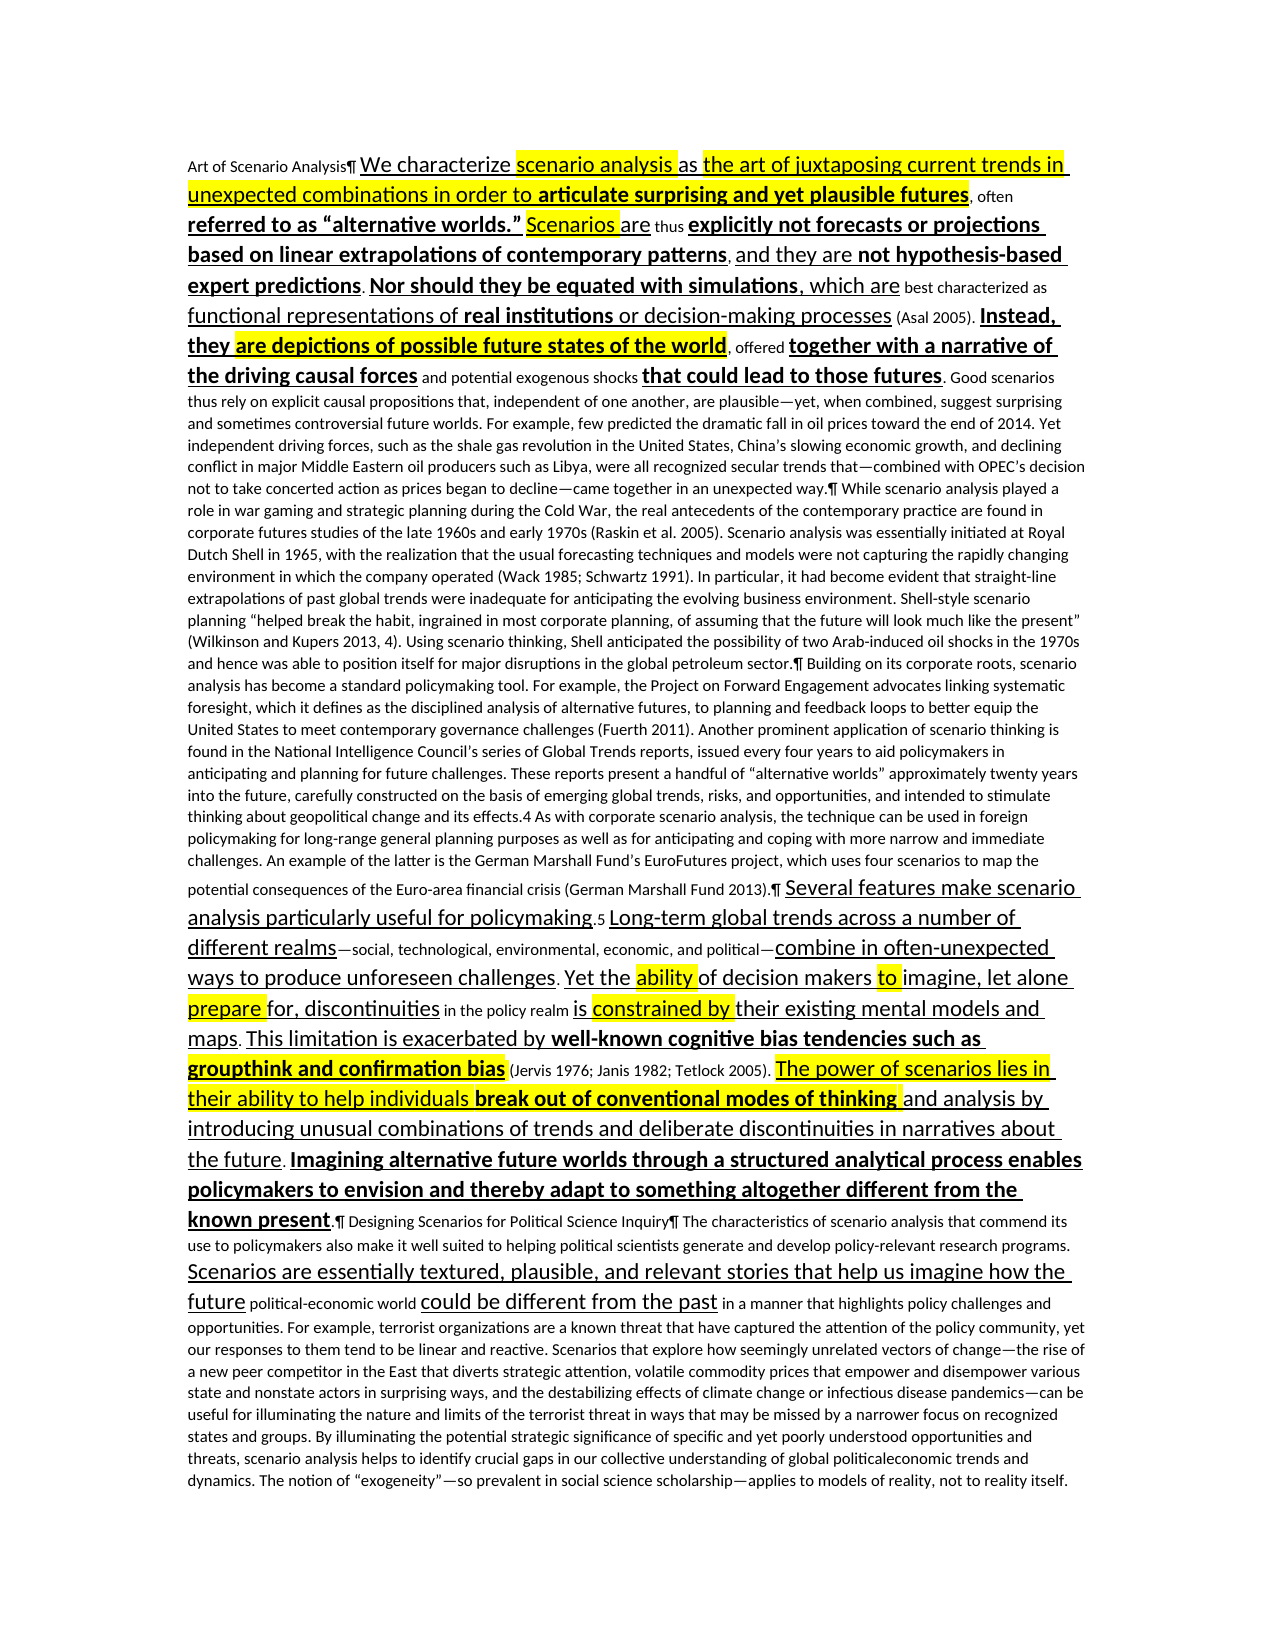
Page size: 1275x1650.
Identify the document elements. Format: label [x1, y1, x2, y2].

text [187, 150, 1087, 1491]
